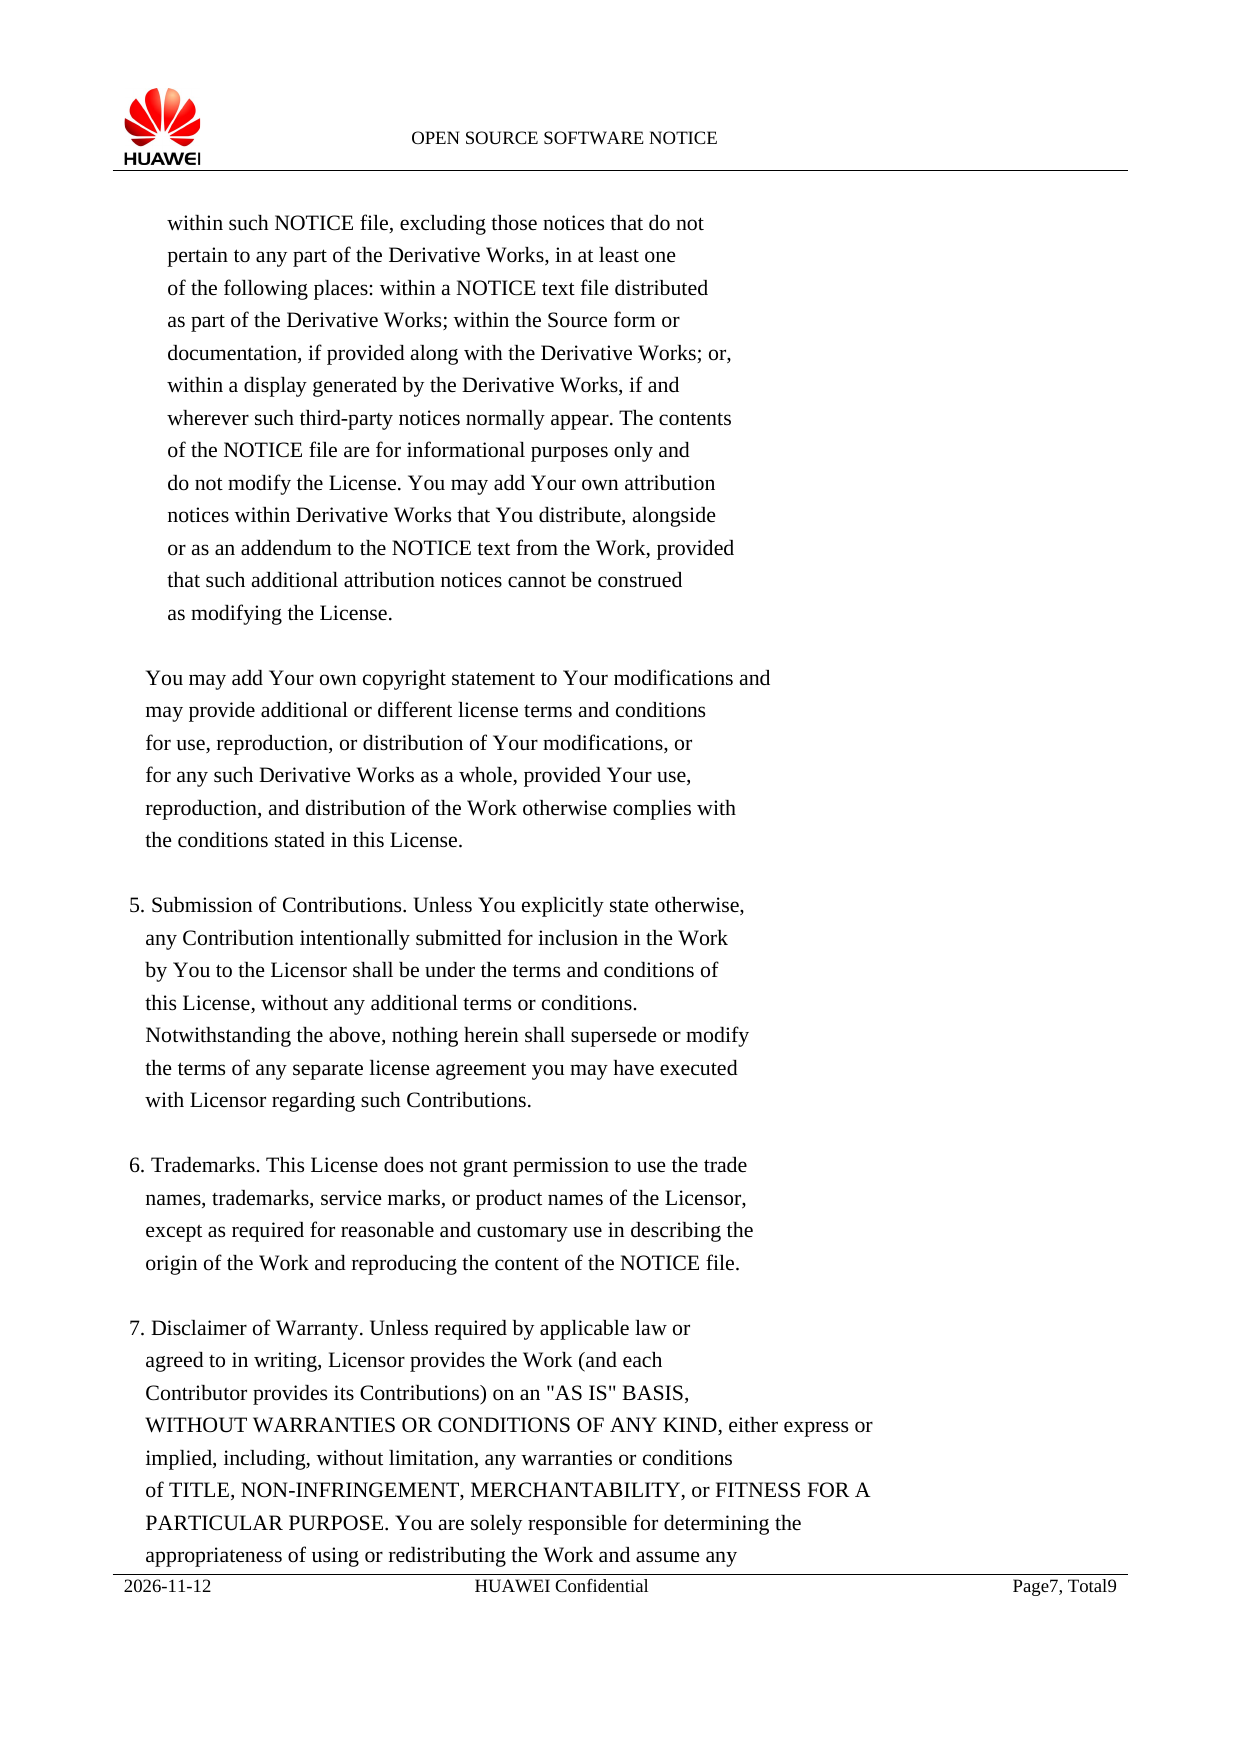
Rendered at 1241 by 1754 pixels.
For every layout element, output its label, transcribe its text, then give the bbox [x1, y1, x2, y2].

picture [124, 88, 201, 165]
